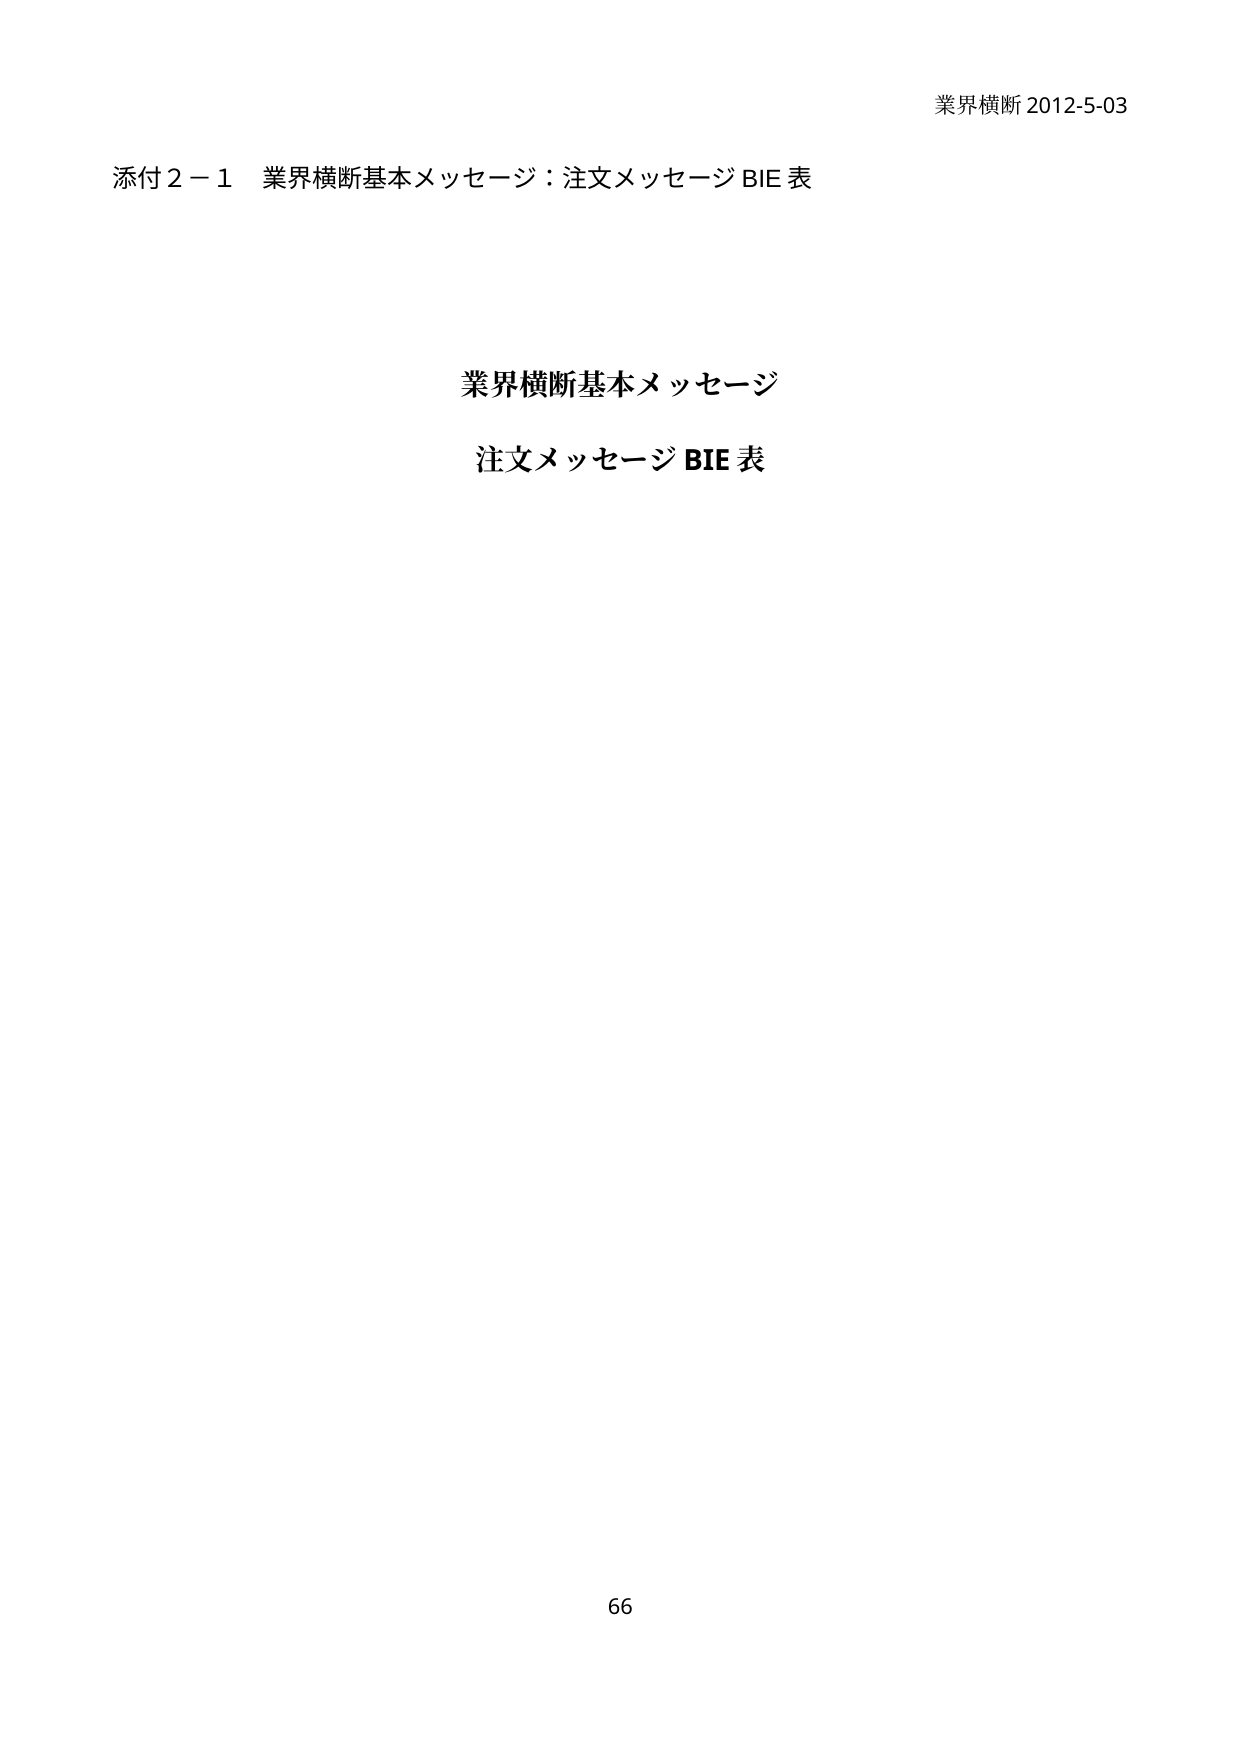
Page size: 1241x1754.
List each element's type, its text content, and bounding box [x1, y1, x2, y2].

subtitle 添付２－１ 業界横断基本メッセージ：注文メッセージBIE表 [112, 158, 1128, 196]
text 注文メッセージBIE表 [112, 421, 1128, 496]
text 業界横断基本メッセージ [112, 346, 1128, 421]
